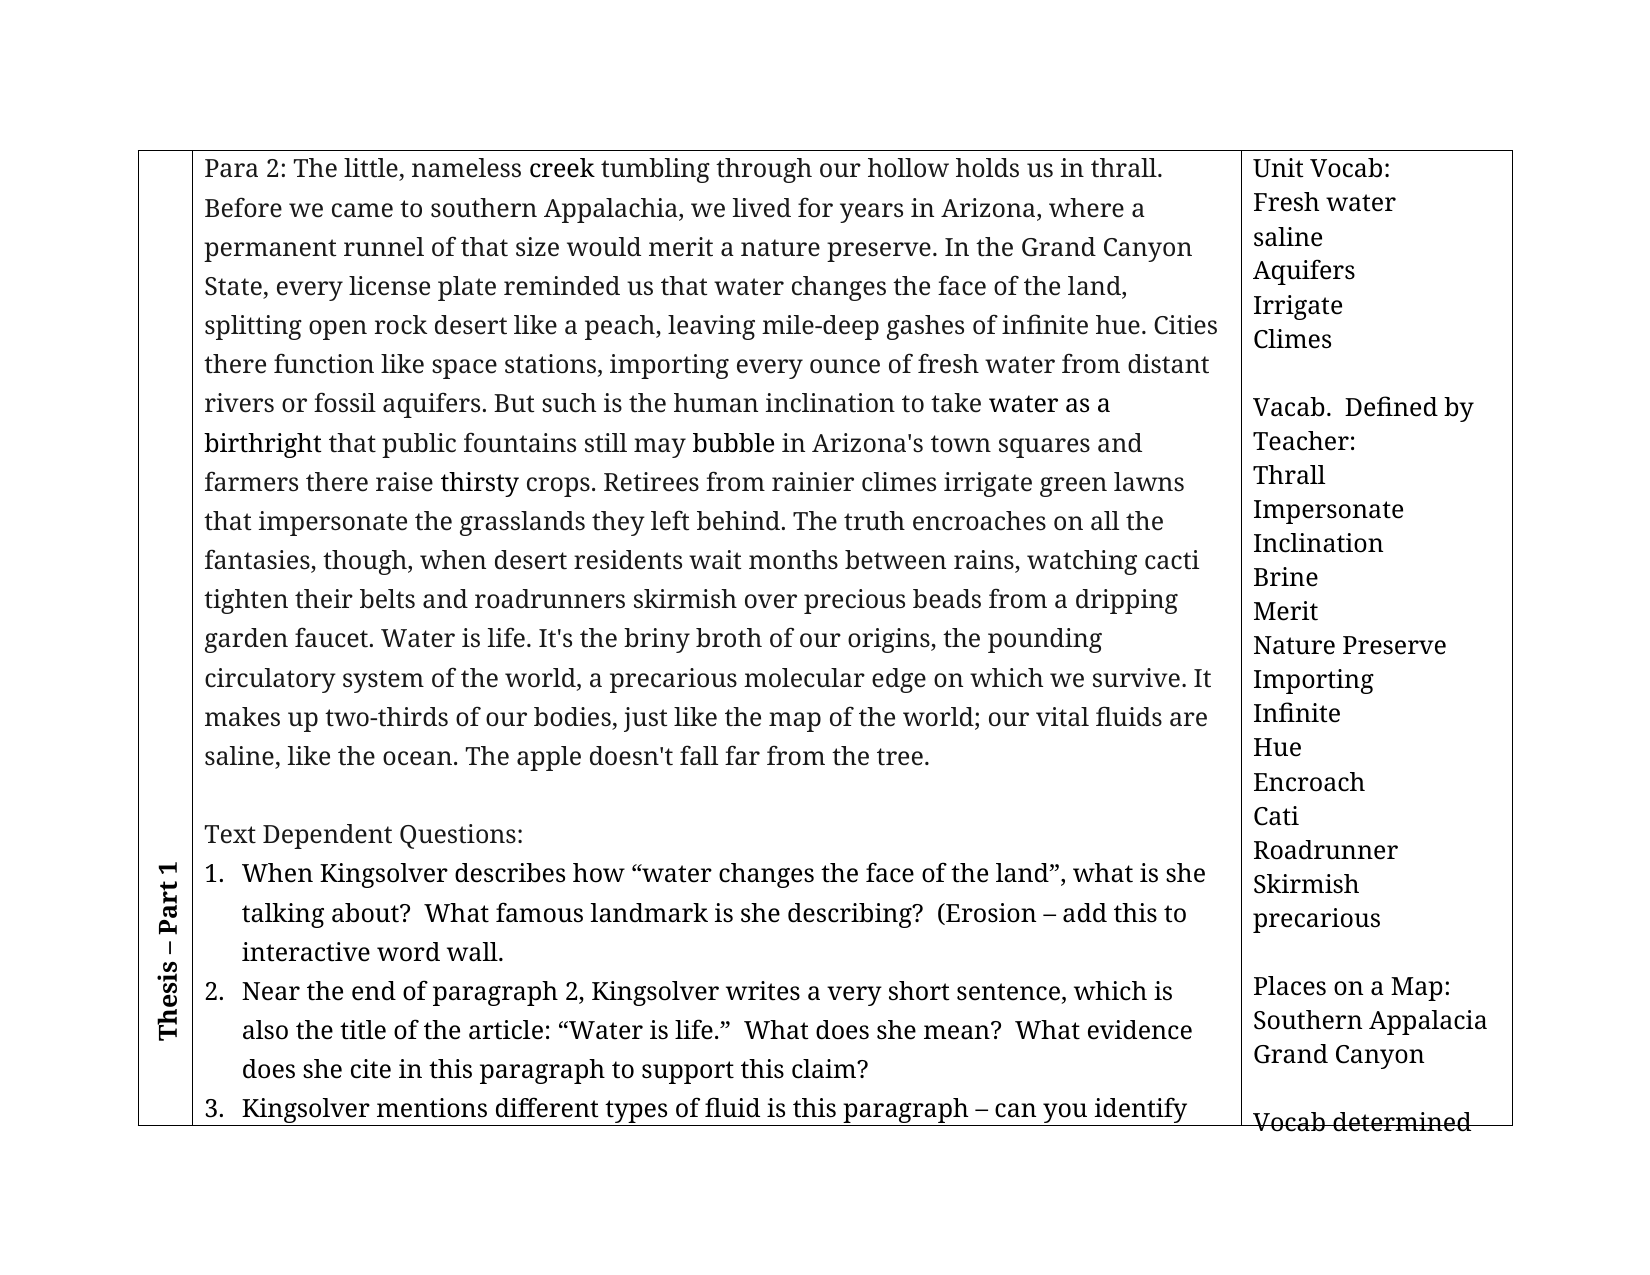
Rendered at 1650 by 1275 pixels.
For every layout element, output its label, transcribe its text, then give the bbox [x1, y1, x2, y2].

table_cell Thesis – Part 1 [139, 151, 192, 1125]
table_cell Para 2: The little, nameless creek tumbling through our hollow holds us in thrall. Before we came to southern Appalachia, we lived for years in Arizona, where a permanent runnel of that size would merit a nature preserve. In the Grand Canyon State, every license plate reminded us that water changes the face of the land, splitting open rock desert like a peach, leaving mile-deep gashes of infinite hue. Cities there function like space stations, importing every ounce of fresh water from distant rivers or fossil aquifers. But such is the human inclination to take water as a birthright that public fountains still may bubble in Arizona's town squares and farmers there raise thirsty crops. Retirees from rainier climes irrigate green lawns that impersonate the grasslands they left behind. The truth encroaches on all the fantasies, though, when desert residents wait months between rains, watching cacti tighten their belts and roadrunners skirmish over precious beads from a dripping garden faucet. Water is life. It's the briny broth of our origins, the pounding circulatory system of the world, a precarious molecular edge on which we survive. It makes up two-thirds of our bodies, just like the map of the world; our vital fluids are saline, like the ocean. The apple doesn't fall far from the tree. Text Dependent Questions: When Kingsolver describes how “water changes the face of the land”, what is she talking about? What famous landmark is she describing? (Erosion – add this to interactive word wall. Near the end of paragraph 2, Kingsolver writes a very short sentence, which is also the title of the article: “Water is life.” What does she mean? What evidence does she cite in this paragraph to support this claim? Kingsolver mentions different types of fluid is this paragraph – can you identify them? (fresh water, brine, vital fluids) Why are they important? SCIENCE NOTES: From ancient times, explorers have "followed the water." Water's unique chemical and physical properties are essential to human survival. Without water, basic physical processes would be impossible. Cells within the human body would die. None of the essential physical functions, such as breathing, digestion, or muscle movement could take place without water. About 70 percent of the human body is made up of water and, coincidentally, more than 70 percent of Earth is covered in water. Water creates an environment that sustains and nurtures plants, animals and humans, making Earth a perfect match for life in general. [193, 151, 1241, 1125]
table_cell Unit Vocab: Fresh water saline Aquifers Irrigate Climes Vacab. Defined by Teacher: Thrall Impersonate Inclination Brine Merit Nature Preserve Importing Infinite Hue Encroach Cati Roadrunner Skirmish precarious Places on a Map: Southern Appalacia Grand Canyon Vocab determined by students: Runnel Hollow Retirees Desert residents Birthright Unit Vocabulary in TDQ: Science Vocab Creek Runnel desert Erosion Fresh water Vital fluids [1242, 151, 1512, 1125]
